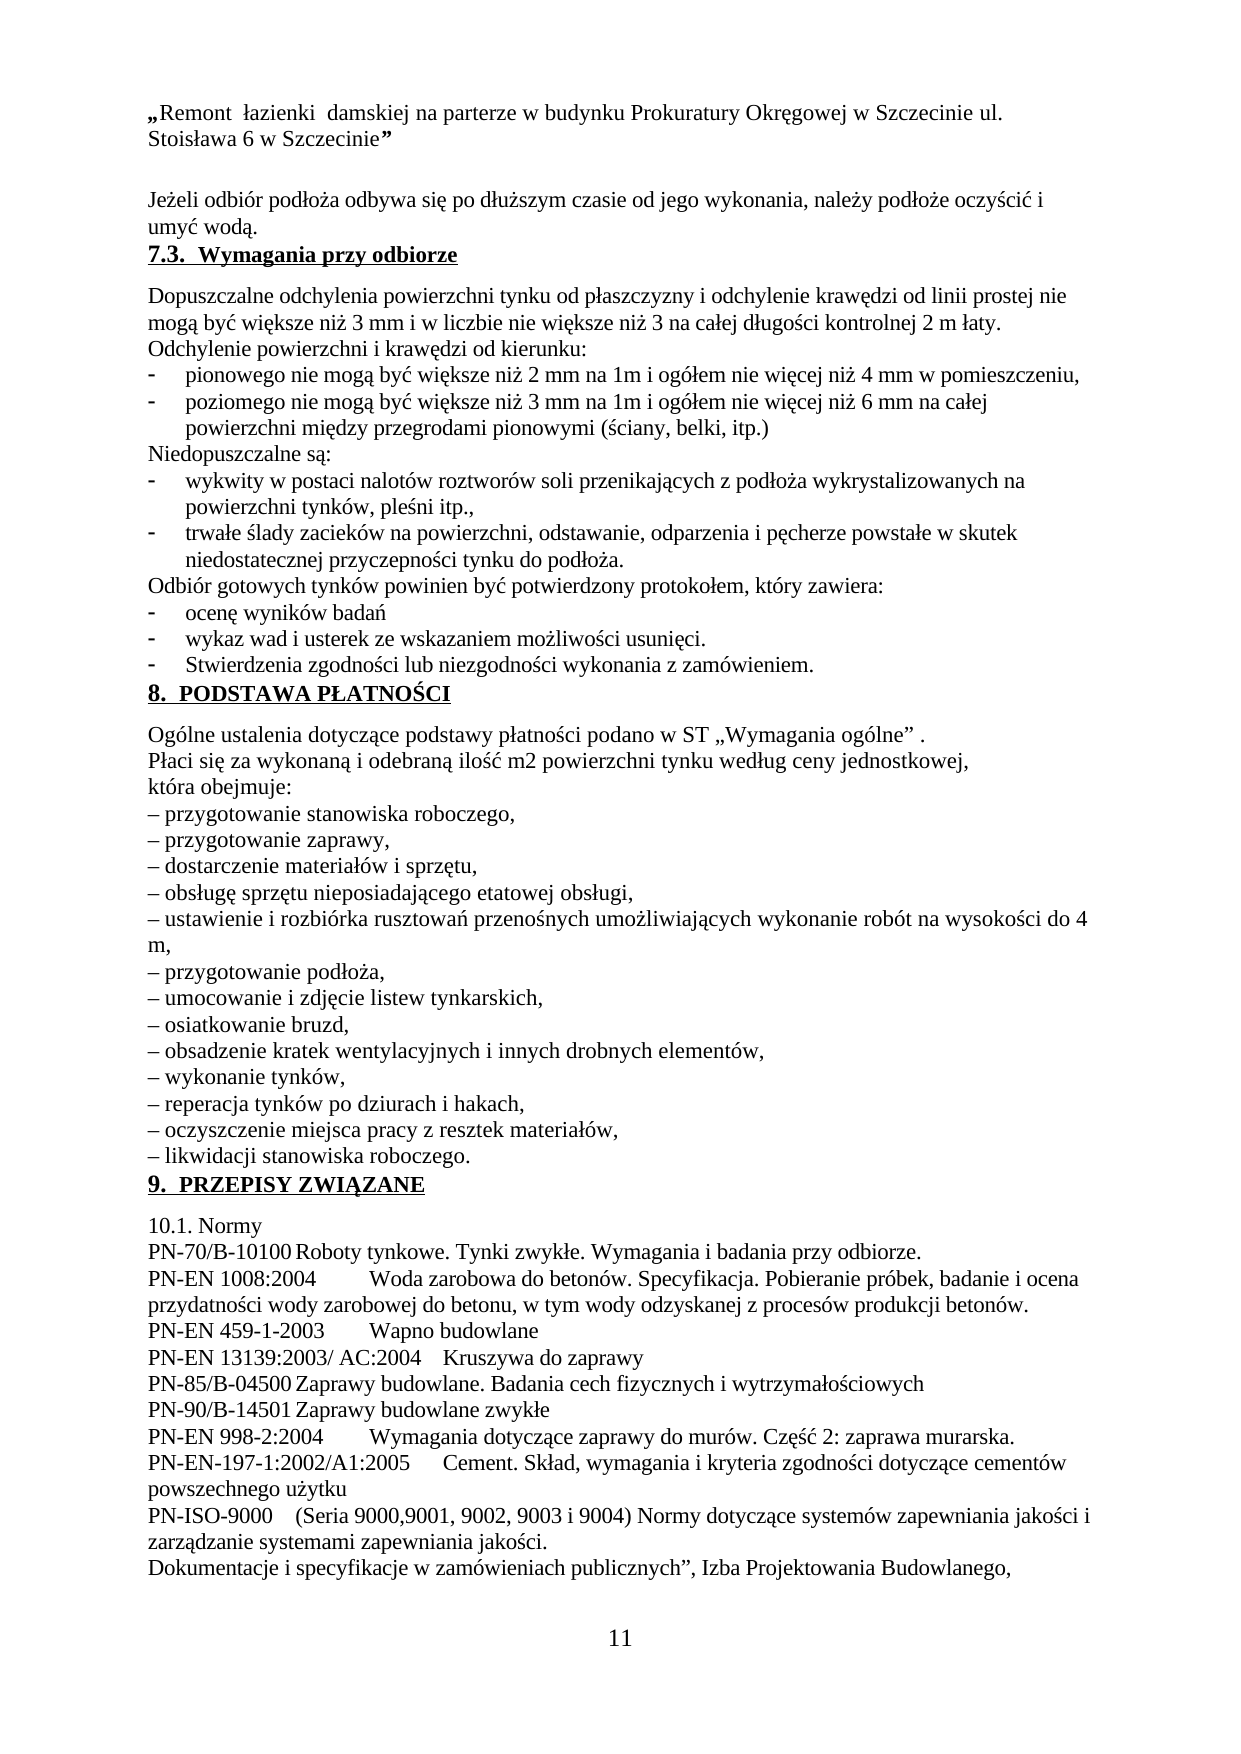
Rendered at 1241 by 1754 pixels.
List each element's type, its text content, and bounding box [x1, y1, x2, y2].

list pionowego nie mogą być większe niż na 1m i ogółem nie więcej niż w pomieszczeniu, [148, 361, 1093, 388]
text – przygotowanie zaprawy, [148, 826, 1093, 852]
list wykwity w postaci nalotów roztworów soli przenikających z podłoża wykrystalizowanych na powierzchni tynków, pleśni itp., [148, 467, 1093, 519]
text – obsadzenie kratek wentylacyjnych i innych drobnych elementów, [148, 1037, 1093, 1063]
text – obsługę sprzętu nieposiadającego etatowej obsługi, [148, 879, 1093, 905]
text – umocowanie i zdjęcie listew tynkarskich, [148, 984, 1093, 1011]
text PN-EN 13139:2003/ AC:2004 Kruszywa do zaprawy [148, 1344, 1093, 1370]
list ocenę wyników badań [148, 598, 1093, 625]
text PN-70/B-10100 Roboty tynkowe. Tynki zwykłe. Wymagania i badania przy odbiorze. [148, 1238, 1093, 1264]
text Odchylenie powierzchni i krawędzi od kierunku: [148, 335, 1093, 361]
list Stwierdzenia zgodności lub niezgodności wykonania z zamówieniem. [148, 651, 1093, 678]
text Ogólne ustalenia dotyczące podstawy płatności podano w ST „Wymagania ogólne” . [148, 721, 1093, 747]
text która obejmuje: [148, 773, 1093, 800]
text – likwidacji stanowiska roboczego. [148, 1142, 1093, 1169]
text PN-90/B-14501 Zaprawy budowlane zwykłe [148, 1396, 1093, 1423]
text – przygotowanie podłoża, [148, 958, 1093, 984]
text – wykonanie tynków, [148, 1063, 1093, 1090]
text PN-85/B-04500 Zaprawy budowlane. Badania cech fizycznych i wytrzymałościowych [148, 1370, 1093, 1396]
text – ustawienie i rozbiórka rusztowań przenośnych umożliwiających wykonanie robót na wysokości do , [148, 905, 1093, 958]
text Odbiór gotowych tynków powinien być potwierdzony protokołem, który zawiera: [148, 572, 1093, 598]
text – oczyszczenie miejsca pracy z resztek materiałów, [148, 1116, 1093, 1142]
text Niedopuszczalne są: [148, 440, 1093, 467]
text Wymagania przy odbiorze [148, 239, 1093, 268]
text PN-ISO-9000 (Seria 9000,9001, 9002, 9003 i 9004) Normy dotyczące systemów zapewniania jakości i zarządzanie systemami zapewniania jakości. [148, 1502, 1093, 1554]
text PN-EN 459-1-2003 Wapno budowlane [148, 1317, 1093, 1344]
text PRZEPISY ZWIĄZANE [148, 1169, 1093, 1197]
text 10.1. Normy [148, 1212, 1093, 1238]
text PODSTAWA PŁATNOŚCI [148, 678, 1093, 706]
text Płaci się za wykonaną i odebraną ilość m2 powierzchni tynku według ceny jednostkowej, [148, 747, 1093, 773]
text PN-EN-197-1:2002/A1:2005 Cement. Skład, wymagania i kryteria zgodności dotyczące cementów powszechnego użytku [148, 1449, 1093, 1502]
text Jeżeli odbiór podłoża odbywa się po dłuższym czasie od jego wykonania, należy podłoże oczyścić i umyć wodą. [148, 186, 1093, 239]
list trwałe ślady zacieków na powierzchni, odstawanie, odparzenia i pęcherze powstałe w skutek niedostatecznej przyczepności tynku do podłoża. [148, 519, 1093, 572]
text Dopuszczalne odchylenia powierzchni tynku od płaszczyzny i odchylenie krawędzi od linii prostej nie mogą być większe niż i w liczbie nie większe niż 3 na całej długości kontrolnej łaty. [148, 282, 1093, 335]
text PN-EN 1008:2004 Woda zarobowa do betonów. Specyfikacja. Pobieranie próbek, badanie i ocena przydatności wody zarobowej do betonu, w tym wody odzyskanej z procesów produkcji betonów. [148, 1264, 1093, 1317]
text – reperacja tynków po dziurach i hakach, [148, 1090, 1093, 1116]
text – przygotowanie stanowiska roboczego, [148, 800, 1093, 826]
list poziomego nie mogą być większe niż na 1m i ogółem nie więcej niż na całej powierzchni między przegrodami pionowymi (ściany, belki, itp.) [148, 388, 1093, 440]
list wykaz wad i usterek ze wskazaniem możliwości usunięci. [148, 625, 1093, 651]
text – osiatkowanie bruzd, [148, 1011, 1093, 1037]
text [148, 1554, 1093, 1581]
text PN-EN 998-2:2004 Wymagania dotyczące zaprawy do murów. Część 2: zaprawa murarska. [148, 1423, 1093, 1449]
text – dostarczenie materiałów i sprzętu, [148, 852, 1093, 879]
